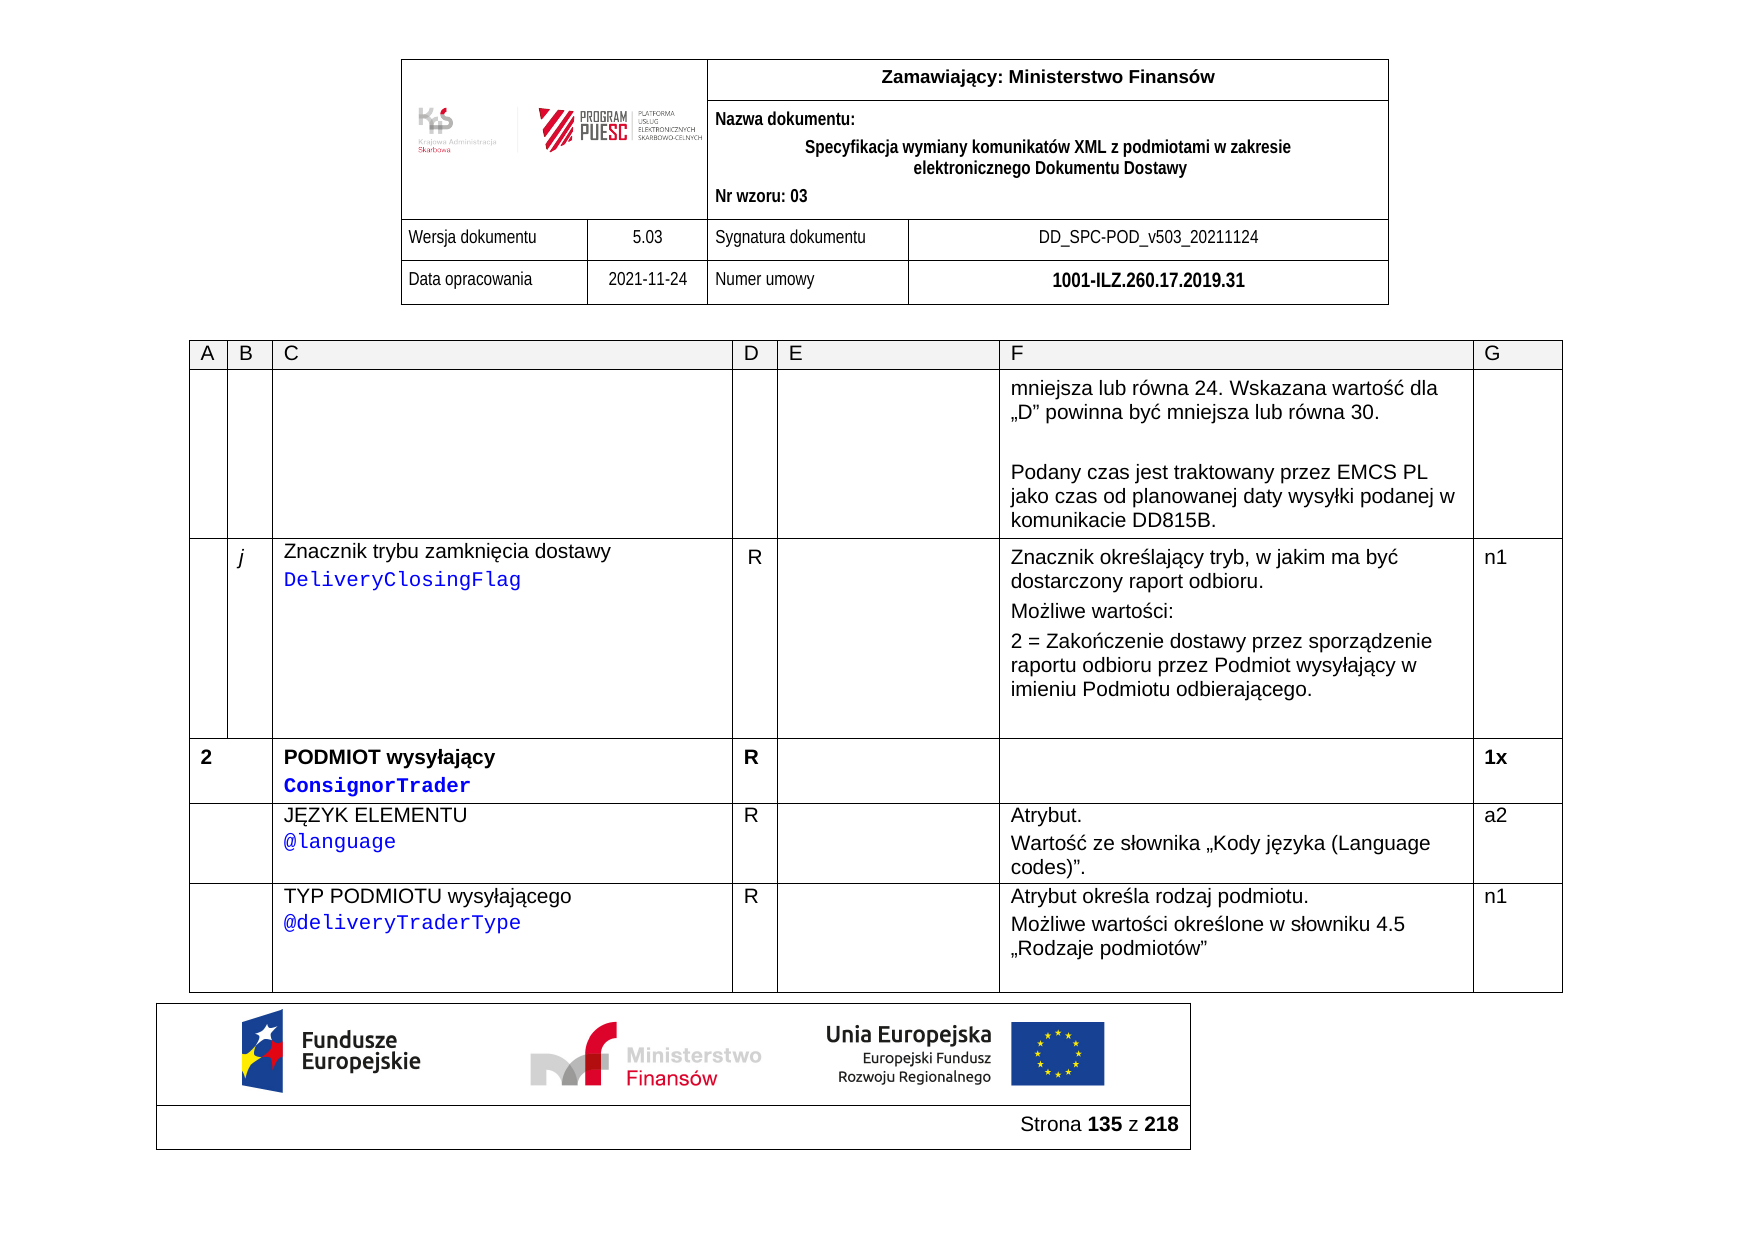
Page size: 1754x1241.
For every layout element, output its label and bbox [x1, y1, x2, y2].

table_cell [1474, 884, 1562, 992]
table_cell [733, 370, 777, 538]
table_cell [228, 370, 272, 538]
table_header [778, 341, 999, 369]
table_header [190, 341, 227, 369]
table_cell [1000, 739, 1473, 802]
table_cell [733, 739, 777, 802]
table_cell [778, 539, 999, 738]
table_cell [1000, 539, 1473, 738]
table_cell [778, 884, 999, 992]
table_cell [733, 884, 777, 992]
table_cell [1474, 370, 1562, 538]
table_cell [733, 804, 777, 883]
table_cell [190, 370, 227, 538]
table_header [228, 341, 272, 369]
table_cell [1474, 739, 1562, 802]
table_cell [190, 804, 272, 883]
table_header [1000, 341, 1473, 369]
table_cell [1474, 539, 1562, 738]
picture [408, 97, 702, 163]
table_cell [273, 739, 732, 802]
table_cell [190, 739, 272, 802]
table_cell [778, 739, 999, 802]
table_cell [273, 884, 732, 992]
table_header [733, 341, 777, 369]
picture [242, 1009, 1105, 1093]
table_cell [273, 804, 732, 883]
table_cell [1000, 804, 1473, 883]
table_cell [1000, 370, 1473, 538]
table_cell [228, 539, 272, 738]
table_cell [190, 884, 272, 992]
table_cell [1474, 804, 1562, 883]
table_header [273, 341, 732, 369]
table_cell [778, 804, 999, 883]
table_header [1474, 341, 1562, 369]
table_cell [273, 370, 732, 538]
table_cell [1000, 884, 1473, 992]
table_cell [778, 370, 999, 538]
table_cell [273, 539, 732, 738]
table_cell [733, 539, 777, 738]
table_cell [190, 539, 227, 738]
